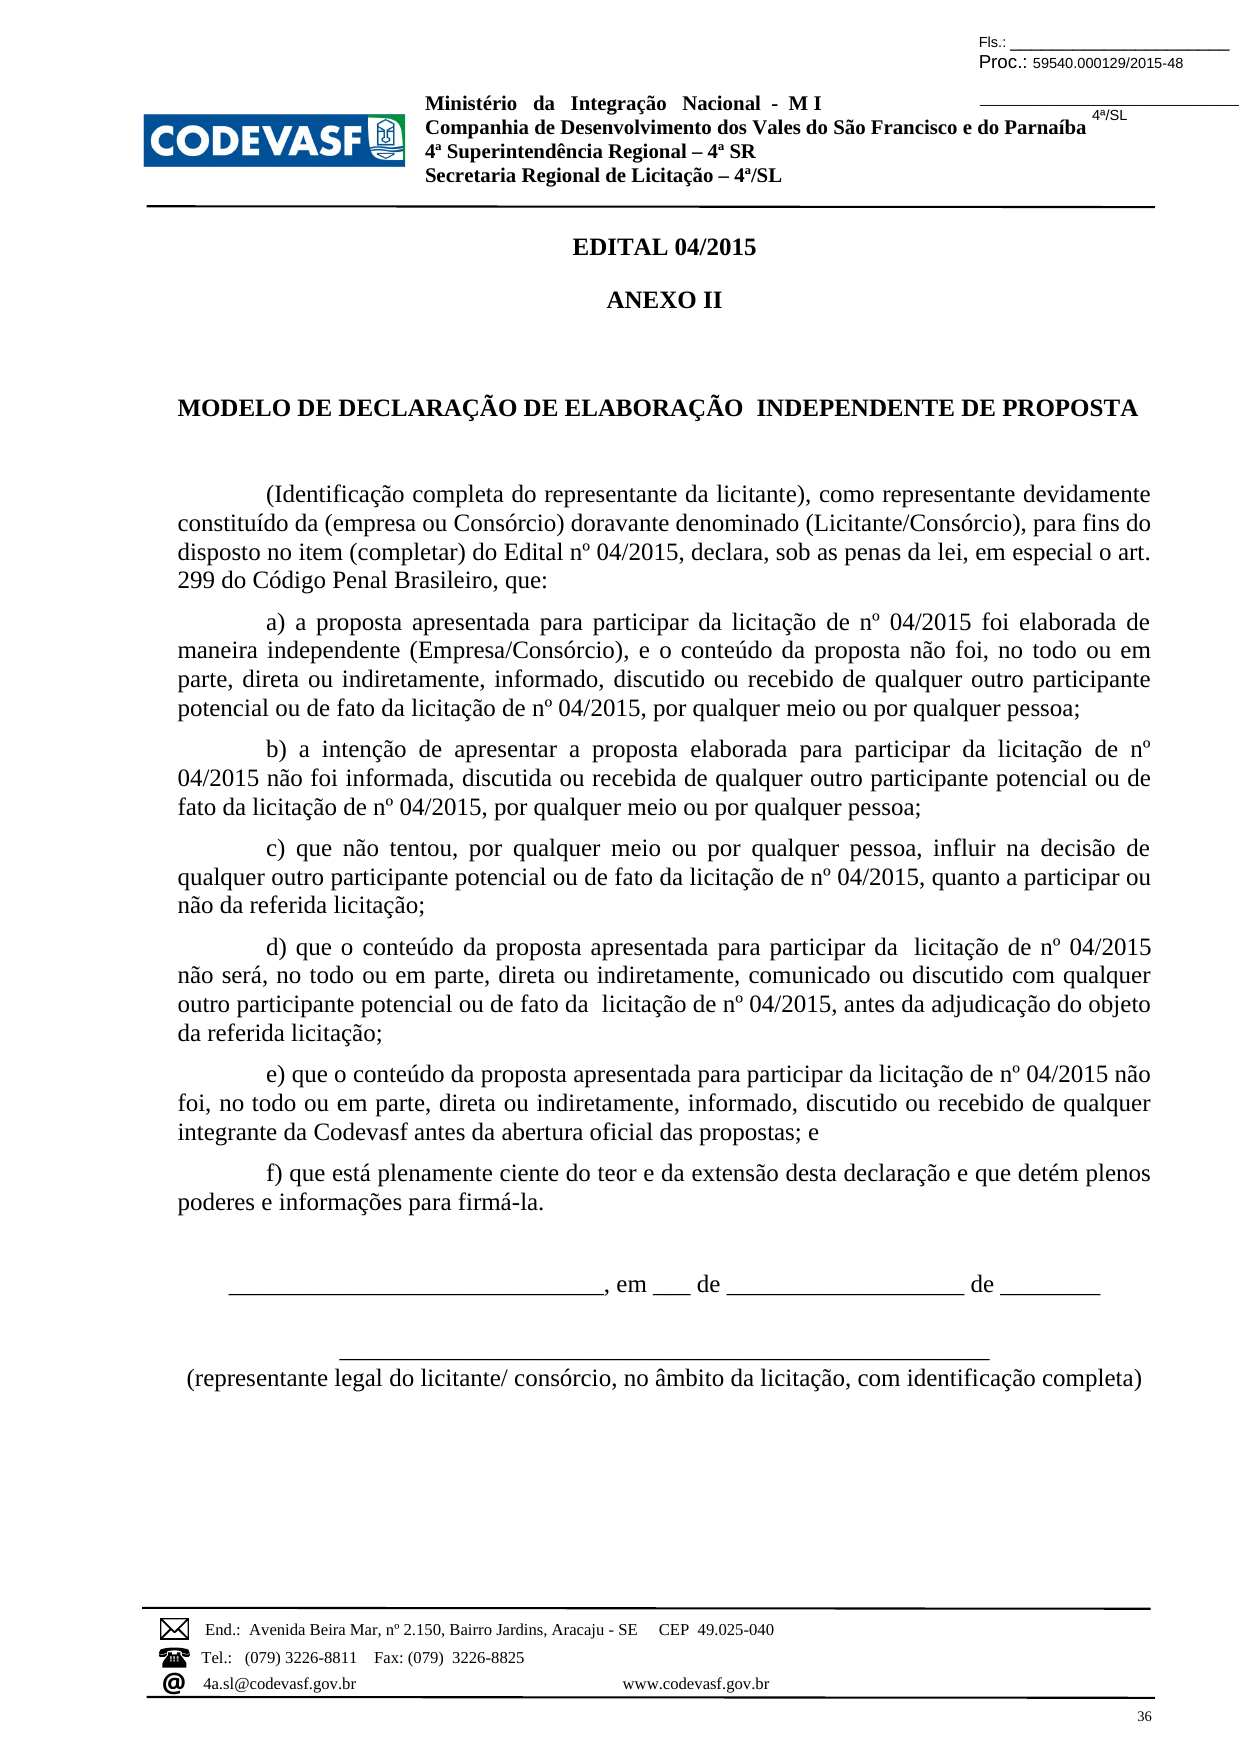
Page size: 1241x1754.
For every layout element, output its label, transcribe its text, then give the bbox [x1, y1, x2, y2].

text ANEXO II [177, 286, 1152, 314]
text f) que está plenamente ciente do teor e da extensão desta declaração e que detém plenos poderes e informações para firmá-la. [177, 1158, 1152, 1216]
text EDITAL 04/2015 [177, 232, 1152, 261]
text ______________________________, em ___ de ___________________ de ________ [177, 1269, 1152, 1322]
text b) a intenção de apresentar a proposta elaborada para participar da licitação de nº 04/2015 não foi informada, discutida ou recebida de qualquer outro participante potencial ou de fato da licitação de nº 04/2015, por qualquer meio ou por qualquer pessoa; [177, 734, 1152, 821]
picture [143, 114, 406, 167]
text (Identificação completa do representante da licitante), como representante devidamente constituído da (empresa ou Consórcio) doravante denominado (Licitante/Consórcio), para fins do disposto no item (completar) do Edital nº 04/2015, declara, sob as penas da lei, em especial o art. 299 do Código Penal Brasileiro, que: [177, 479, 1152, 594]
text d) que o conteúdo da proposta apresentada para participar da licitação de nº 04/2015 não será, no todo ou em parte, direta ou indiretamente, comunicado ou discutido com qualquer outro participante potencial ou de fato da licitação de nº 04/2015, antes da adjudicação do objeto da referida licitação; [177, 932, 1152, 1047]
text c) que não tentou, por qualquer meio ou por qualquer pessoa, influir na decisão de qualquer outro participante potencial ou de fato da licitação de nº 04/2015, quanto a participar ou não da referida licitação; [177, 833, 1152, 919]
text ____________________________________________________ (representante legal do licitante/ consórcio, no âmbito da licitação, com identificação completa) [177, 1334, 1152, 1392]
text e) que o conteúdo da proposta apresentada para participar da licitação de nº 04/2015 não foi, no todo ou em parte, direta ou indiretamente, informado, discutido ou recebido de qualquer integrante da Codevasf antes da abertura oficial das propostas; e [177, 1059, 1152, 1146]
text MODELO DE DECLARAÇÃO DE ELABORAÇÃO INDEPENDENTE DE PROPOSTA [177, 393, 1152, 422]
text a) a proposta apresentada para participar da licitação de nº 04/2015 foi elaborada de maneira independente (Empresa/Consórcio), e o conteúdo da proposta não foi, no todo ou em parte, direta ou indiretamente, informado, discutido ou recebido de qualquer outro participante potencial ou de fato da licitação de nº 04/2015, por qualquer meio ou por qualquer pessoa; [177, 607, 1152, 722]
